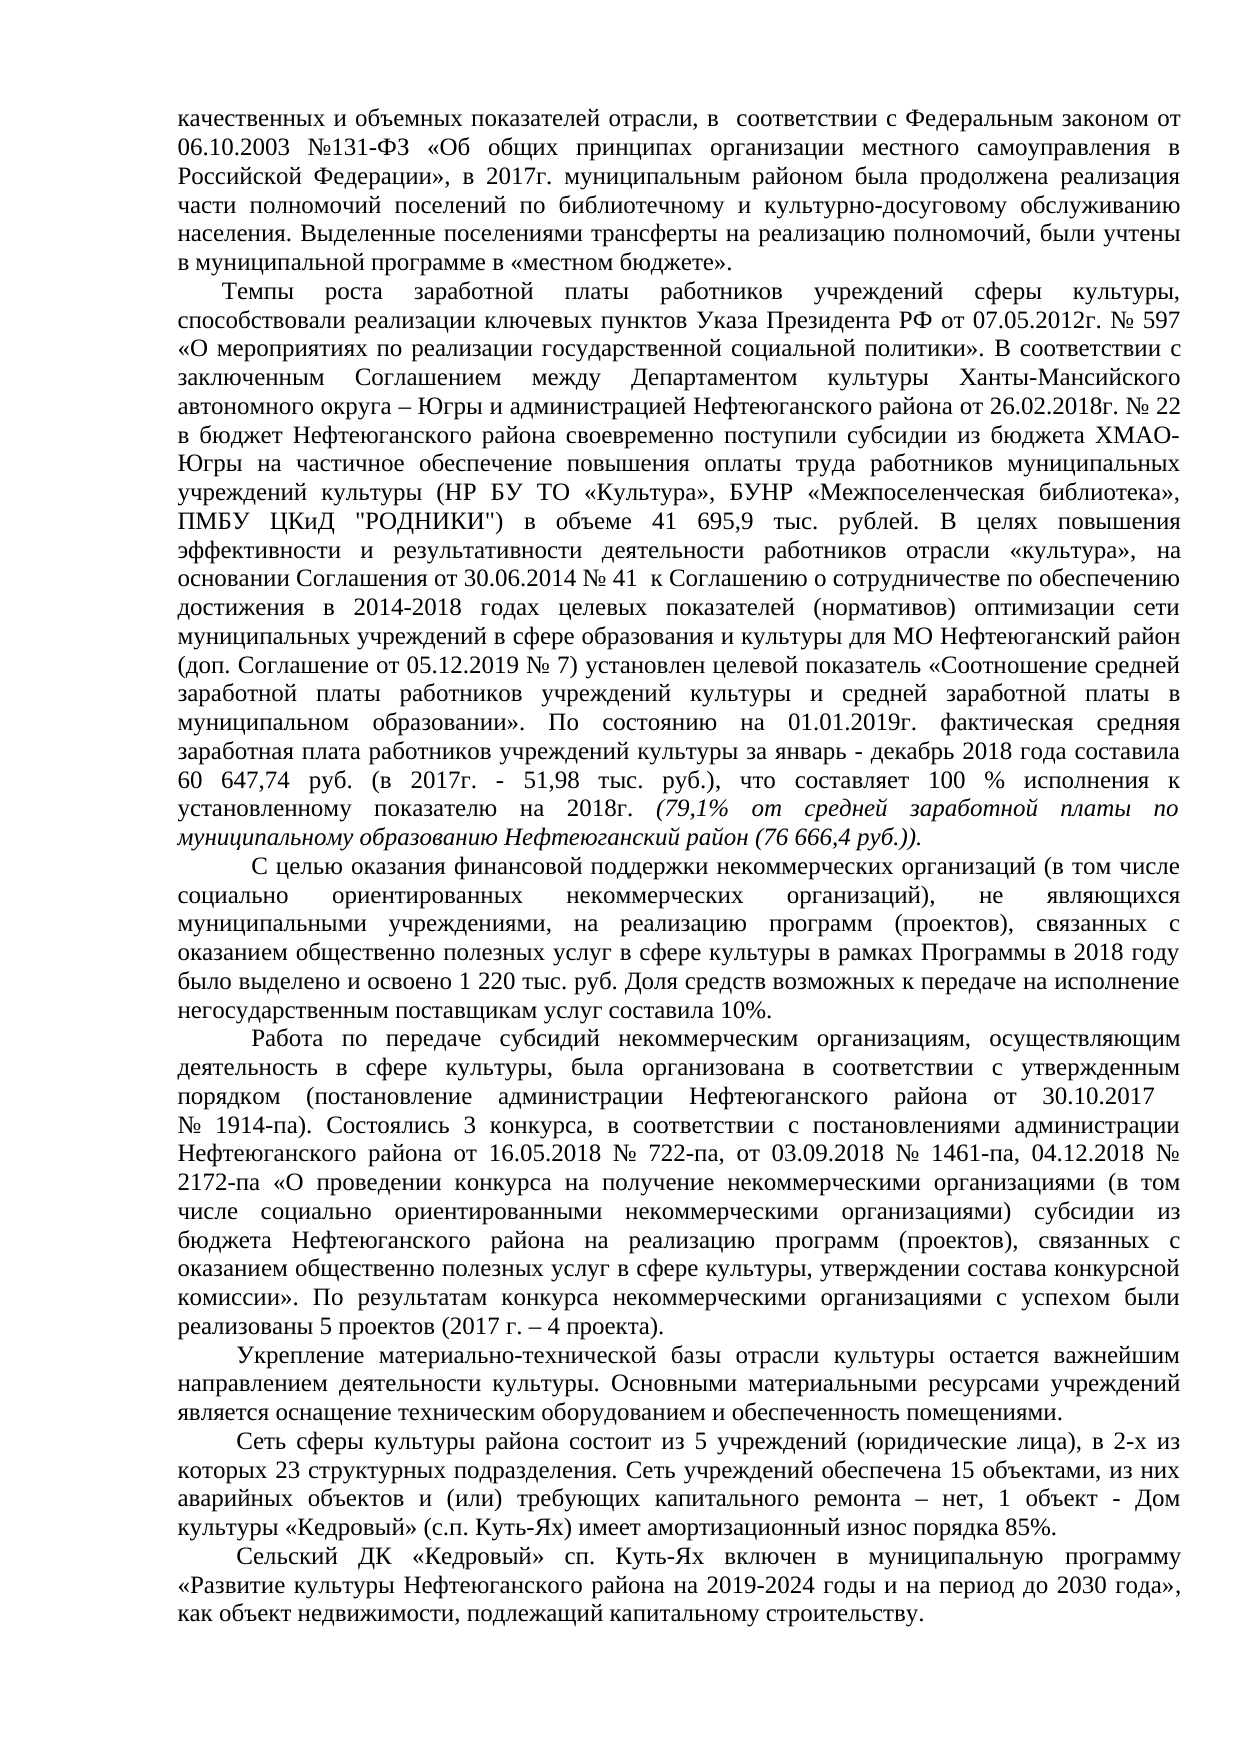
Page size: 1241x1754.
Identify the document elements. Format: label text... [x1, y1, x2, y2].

text Сеть сферы культуры района состоит из 5 учреждений (юридические лица), в 2-х из которых 23 структурных подразделения. Сеть учреждений обеспечена 15 объектами, из них аварийных объектов и (или) требующих капитального ремонта – нет, 1 объект - Дом культуры «Кедровый» (с.п. Куть-Ях) имеет амортизационный износ порядка 85%. [177, 1426, 1181, 1541]
text Работа по передаче субсидий некоммерческим организациям, осуществляющим деятельность в сфере культуры, была организована в соответствии с утвержденным порядком (постановление администрации Нефтеюганского района от 30.10.2017 № 1914-па). Состоялись 3 конкурса, в соответствии с постановлениями администрации Нефтеюганского района от 16.05.2018 № 722-па, от 03.09.2018 № 1461-па, 04.12.2018 № 2172-па «О проведении конкурса на получение некоммерческими организациями (в том числе социально ориентированными некоммерческими организациями) субсидии из бюджета Нефтеюганского района на реализацию программ (проектов), связанных с оказанием общественно полезных услуг в сфере культуры, утверждении состава конкурсной комиссии». По результатам конкурса некоммерческими организациями с успехом были реализованы 5 проектов (2017 г. – 4 проекта). [177, 1023, 1181, 1340]
text Укрепление материально-технической базы отрасли культуры остается важнейшим направлением деятельности культуры. Основными материальными ресурсами учреждений является оснащение техническим оборудованием и обеспеченность помещениями. [177, 1340, 1181, 1426]
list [177, 103, 1181, 276]
text С целью оказания финансовой поддержки некоммерческих организаций (в том числе социально ориентированных некоммерческих организаций), не являющихся муниципальными учреждениями, на реализацию программ (проектов), связанных с оказанием общественно полезных услуг в сфере культуры в рамках Программы в 2018 году было выделено и освоено 1 220 тыс. руб. Доля средств возможных к передаче на исполнение негосударственным поставщикам услуг составила 10%. [177, 851, 1181, 1023]
text Темпы роста заработной платы работников учреждений сферы культуры, способствовали реализации ключевых пунктов Указа Президента РФ от 07.05.2012г. № 597 «О мероприятиях по реализации государственной социальной политики». В соответствии с заключенным Соглашением между Департаментом культуры Ханты-Мансийского автономного округа – Югры и администрацией Нефтеюганского района от 26.02.2018г. № 22 в бюджет Нефтеюганского района своевременно поступили субсидии из бюджета ХМАО-Югры на частичное обеспечение повышения оплаты труда работников муниципальных учреждений культуры (НР БУ ТО «Культура», БУНР «Межпоселенческая библиотека», ПМБУ ЦКиД "РОДНИКИ") в объеме 41 695,9 тыс. рублей. В целях повышения эффективности и результативности деятельности работников отрасли «культура», на основании Соглашения от 30.06.2014 № 41 к Соглашению о сотрудничестве по обеспечению достижения в 2014-2018 годах целевых показателей (нормативов) оптимизации сети муниципальных учреждений в сфере образования и культуры для МО Нефтеюганский район (доп. Соглашение от 05.12.2019 № 7) установлен целевой показатель «Соотношение средней заработной платы работников учреждений культуры и средней заработной платы в муниципальном образовании». По состоянию на 01.01.2019г. фактическая средняя заработная плата работников учреждений культуры за январь - декабрь 2018 года составила 60 647,74 руб. (в 2017г. - 51,98 тыс. руб.), что составляет 100 % исполнения к установленному показателю на 2018г. (79,1% от средней заработной платы по муниципальному образованию Нефтеюганский район (76 666,4 руб.)). [177, 276, 1181, 851]
text Сельский ДК «Кедровый» сп. Куть-Ях включен в муниципальную программу «Развитие культуры Нефтеюганского района на 2019-2024 годы и на период до 2030 года», как объект недвижимости, подлежащий капитальному строительству. [177, 1541, 1181, 1627]
